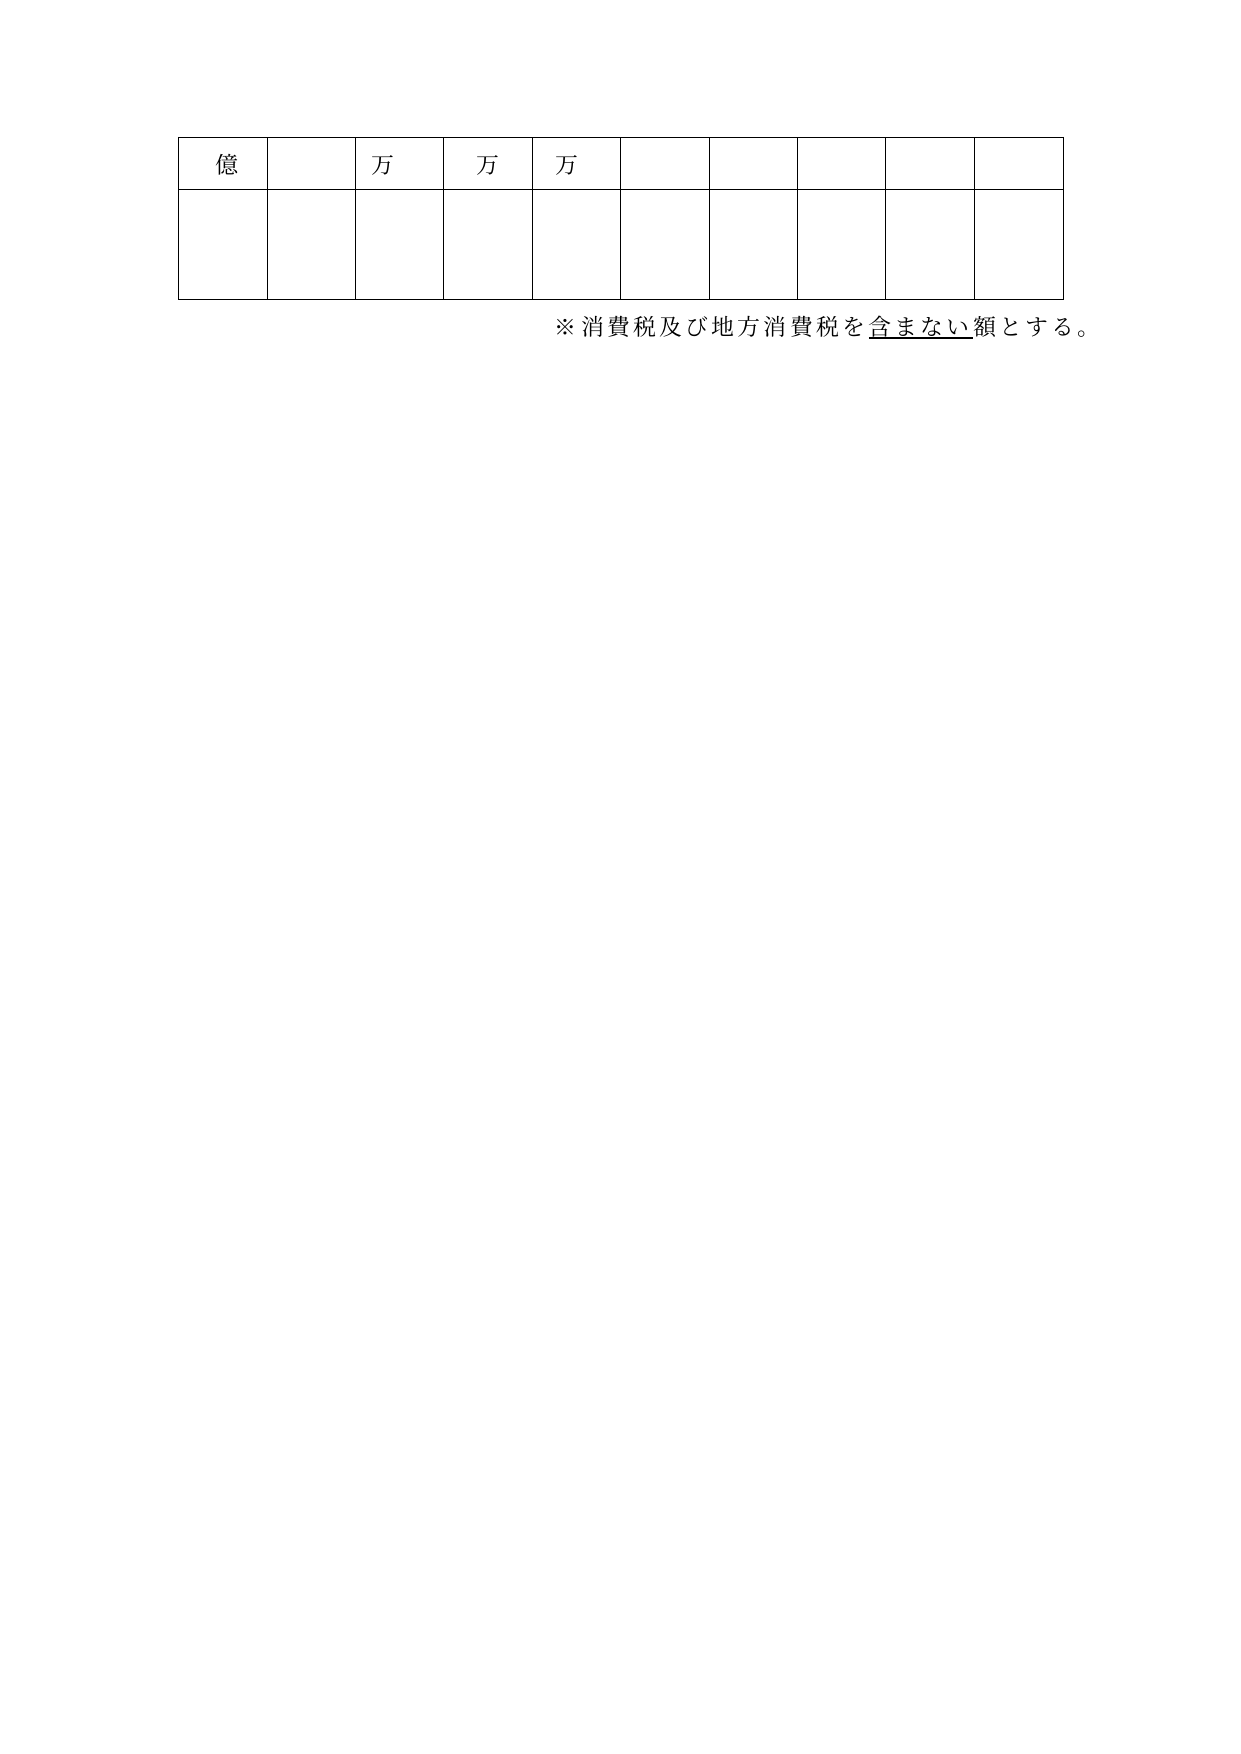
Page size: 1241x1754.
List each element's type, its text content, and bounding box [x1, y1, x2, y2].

table_header 円 [975, 138, 1063, 189]
table_header 百万 [444, 138, 532, 189]
table_header 千万 [356, 138, 443, 189]
table_cell [798, 190, 885, 299]
table_header 万 [621, 138, 709, 189]
table_header 億 [268, 138, 355, 189]
table_header 十 [886, 138, 974, 189]
table_cell [533, 190, 620, 299]
table_cell [975, 190, 1063, 299]
table_cell [356, 190, 443, 299]
table_cell [886, 190, 974, 299]
table_header 十万 [533, 138, 620, 189]
table_header 百 [798, 138, 885, 189]
table_cell [268, 190, 355, 299]
table_cell [710, 190, 797, 299]
table_header 十億 [179, 138, 267, 189]
table_header 千 [710, 138, 797, 189]
table_cell [444, 190, 532, 299]
table_cell [621, 190, 709, 299]
text ※消費税及び地方消費税を含まない額とする。 [136, 300, 1104, 351]
table_cell [179, 190, 267, 299]
